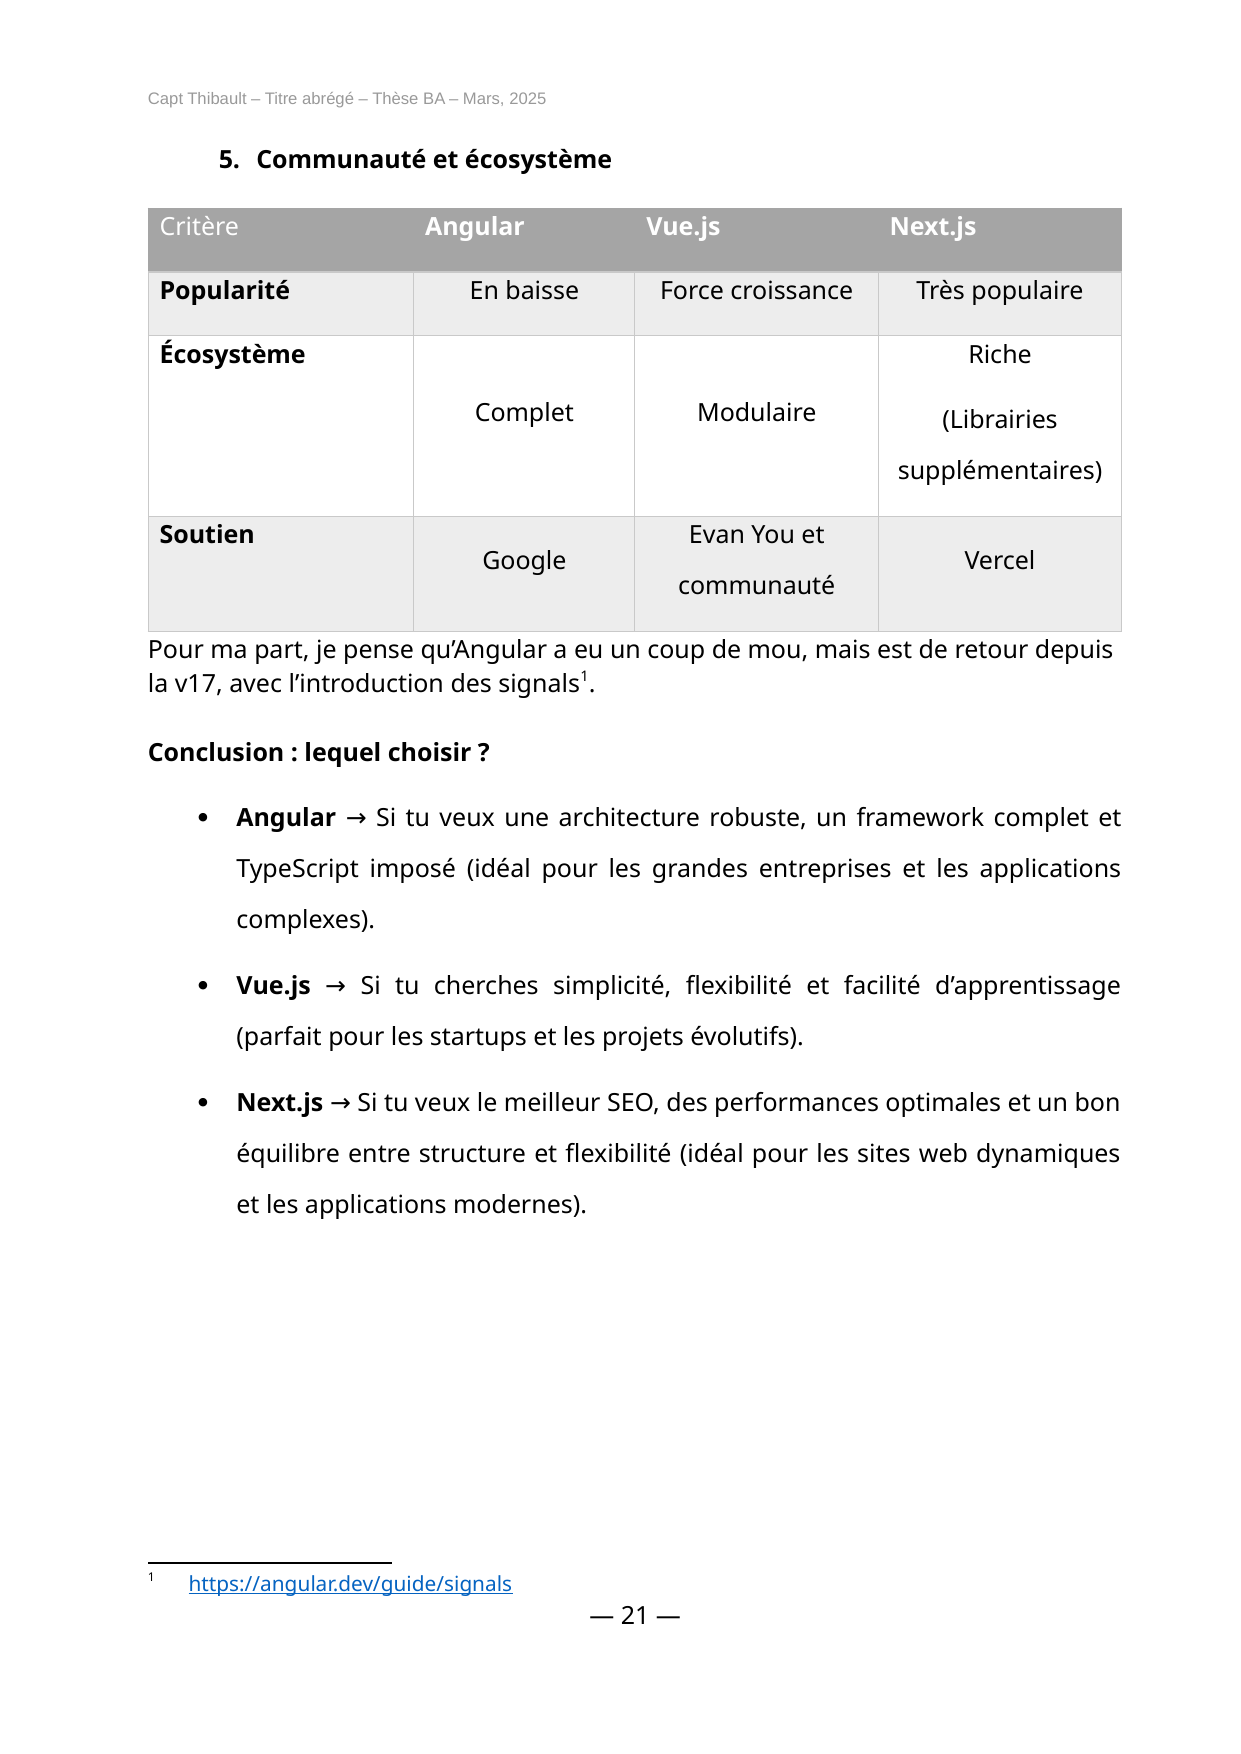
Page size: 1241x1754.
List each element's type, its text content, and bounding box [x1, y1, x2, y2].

table_cell Soutien [149, 517, 413, 631]
list Angular → Si tu veux une architecture robuste, un framework complet et TypeScript imposé (idéal pour les grandes entreprises et les applications complexes). [199, 800, 1122, 936]
table_header Critère [149, 209, 413, 271]
table_cell Google [414, 517, 634, 631]
table_cell Écosystème [149, 336, 413, 516]
table_cell Très populaire [879, 273, 1121, 335]
table_header Angular [414, 209, 634, 271]
table_cell Evan You et communauté [635, 517, 878, 631]
table_header Vue.js [635, 209, 878, 271]
table_cell Complet [414, 336, 634, 516]
table_cell Popularité [149, 273, 413, 335]
list Communauté et écosystème [218, 142, 1122, 176]
table_header Next.js [879, 209, 1121, 271]
list Vue.js → Si tu cherches simplicité, flexibilité et facilité d’apprentissage (parfait pour les startups et les projets évolutifs). [199, 967, 1122, 1053]
table_cell En baisse [414, 273, 634, 335]
table_cell Vercel [879, 517, 1121, 631]
list Next.js → Si tu veux le meilleur SEO, des performances optimales et un bon équilibre entre structure et flexibilité (idéal pour les sites web dynamiques et les applications modernes). [199, 1084, 1122, 1220]
table_cell Force croissance [635, 273, 878, 335]
table_cell Modulaire [635, 336, 878, 516]
table_cell Riche (Librairies supplémentaires) [879, 336, 1121, 516]
text Pour ma part, je pense qu’Angular a eu un coup de mou, mais est de retour depuis la v17, avec l’introduction des signals. [148, 632, 1122, 700]
text Conclusion : lequel choisir ? [148, 734, 1122, 768]
